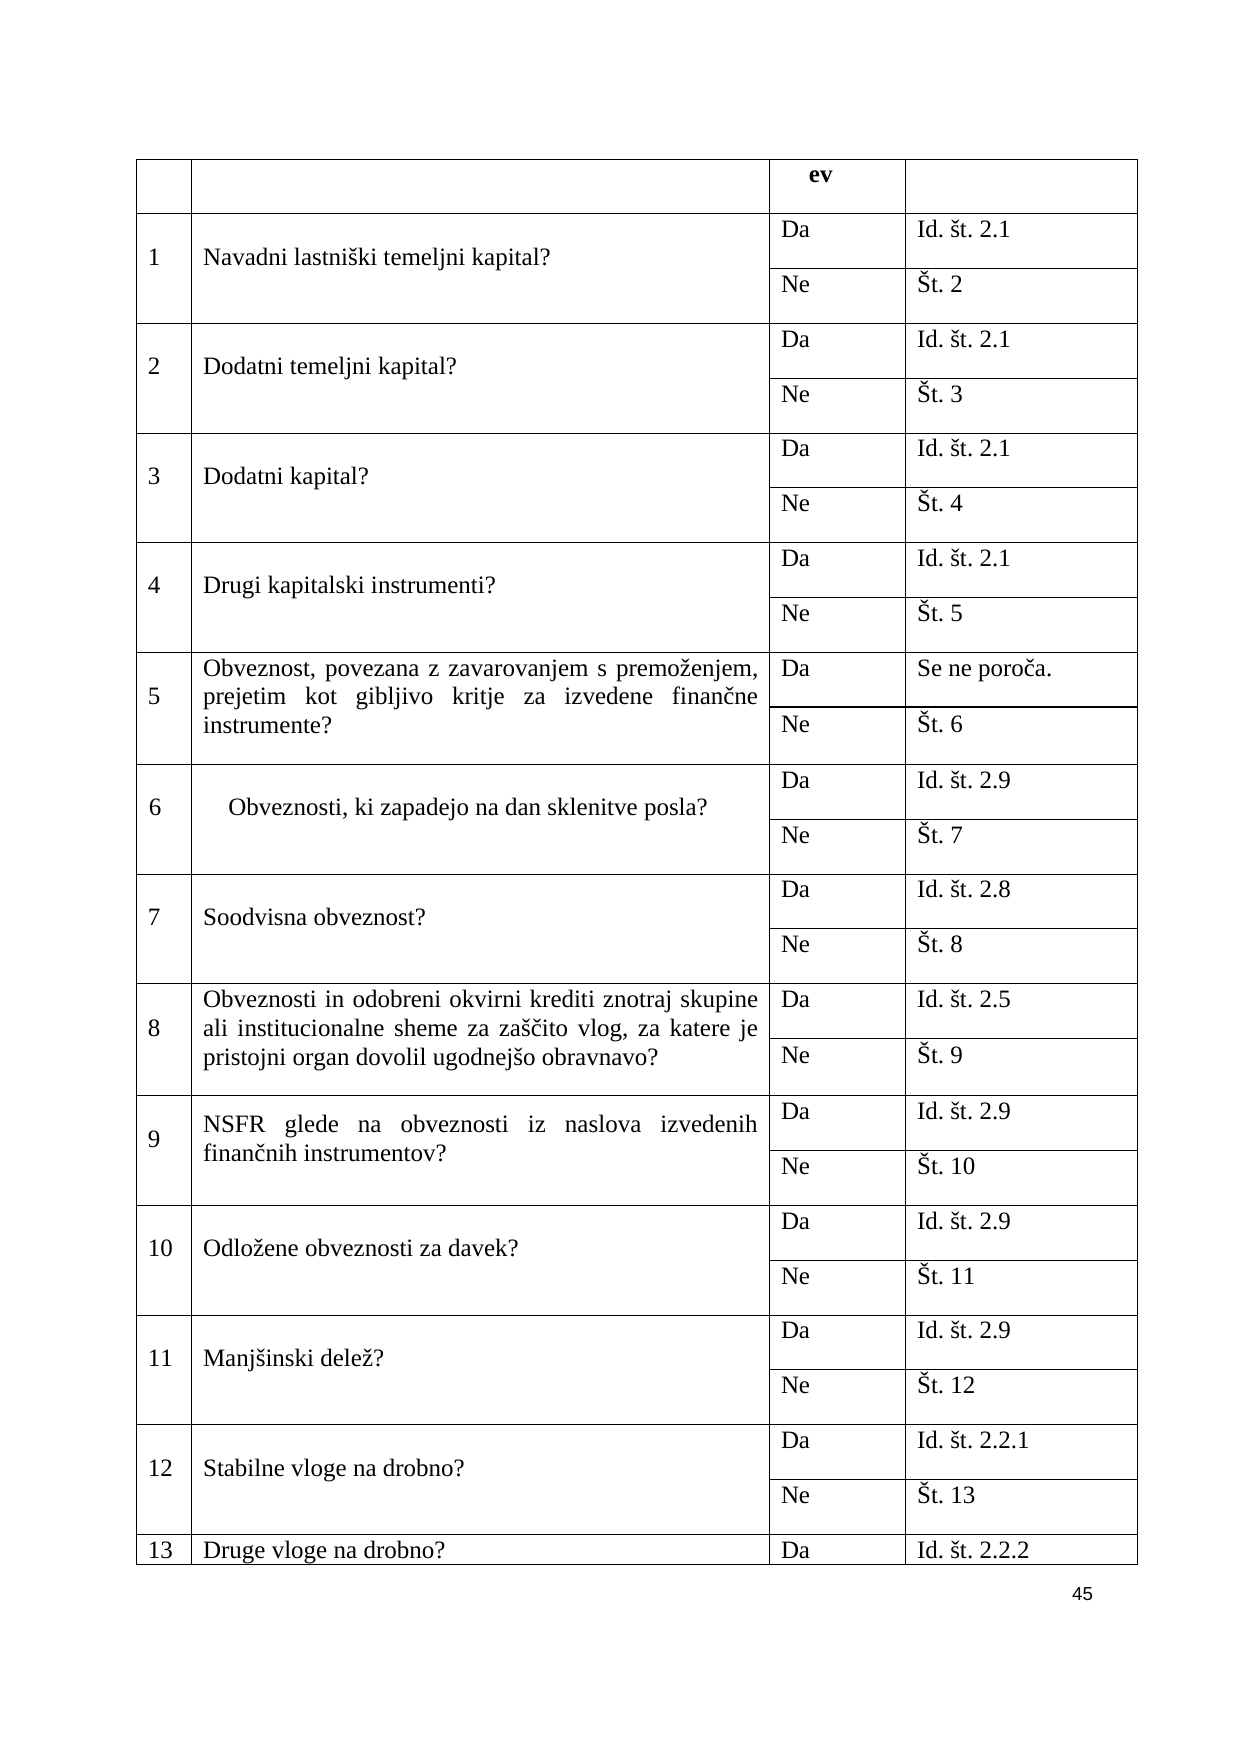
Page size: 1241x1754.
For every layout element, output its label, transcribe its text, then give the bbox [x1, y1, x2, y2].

table_cell Ne [770, 1480, 905, 1534]
table_cell Id. št. 2.1 [906, 434, 1137, 487]
table_cell Da [770, 765, 905, 819]
table_cell 7 [137, 875, 191, 983]
table_cell 3 [137, 434, 191, 542]
table_cell 4 [137, 543, 191, 652]
table_cell 5 [137, 653, 191, 764]
table_cell Id. št. 2.2.1 [906, 1425, 1137, 1479]
table_cell Št. 4 [906, 488, 1137, 542]
table_cell Št. 11 [906, 1261, 1137, 1314]
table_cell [192, 1535, 769, 1563]
table_cell Ne [770, 1039, 905, 1095]
table_cell 1 [137, 214, 191, 323]
table_cell Obveznost, povezana z zavarovanjem s premoženjem, prejetim kot gibljivo kritje za izvedene finančne instrumente? [192, 653, 769, 764]
table_cell Da [770, 984, 905, 1038]
table_cell Dodatni kapital? [192, 434, 769, 542]
table_cell Da [770, 1206, 905, 1260]
table_cell 9 [137, 1096, 191, 1205]
table_header Postavka [192, 160, 769, 213]
table_cell Drugi kapitalski instrumenti? [192, 543, 769, 652]
table_cell Stabilne vloge na drobno? [192, 1425, 769, 1534]
table_cell Št. 2 [906, 269, 1137, 323]
table_cell Ne [770, 598, 905, 652]
table_cell Id. št. 2.2.2 [906, 1535, 1137, 1563]
table_cell Ne [770, 929, 905, 983]
table_cell 2 [137, 324, 191, 432]
table_cell Soodvisna obveznost? [192, 875, 769, 983]
table_cell 12 [137, 1425, 191, 1534]
table_cell Da [770, 1535, 905, 1563]
table_cell Obveznosti in odobreni okvirni krediti znotraj skupine ali institucionalne sheme za zaščito vlog, za katere je pristojni organ dovolil ugodnejšo obravnavo? [192, 984, 769, 1095]
table_cell Št. 3 [906, 379, 1137, 432]
table_cell Da [770, 1096, 905, 1150]
table_cell Da [770, 653, 905, 706]
table_cell Ne [770, 488, 905, 542]
table_cell Id. št. 2.8 [906, 875, 1137, 928]
table_cell Ne [770, 1151, 905, 1205]
table_cell Da [770, 1425, 905, 1479]
table_cell Št. 5 [906, 598, 1137, 652]
table_cell 11 [137, 1316, 191, 1424]
table_cell Ne [770, 1370, 905, 1424]
table_cell 10 [137, 1206, 191, 1314]
table_cell 13 [137, 1535, 191, 1563]
table_cell Da [770, 214, 905, 268]
table_cell Št. 13 [906, 1480, 1137, 1534]
table_cell 8 [137, 984, 191, 1095]
table_cell Št. 9 [906, 1039, 1137, 1095]
table_header Odločitev [770, 160, 905, 213]
table_cell Navadni lastniški temeljni kapital? [192, 214, 769, 323]
table_cell Da [770, 875, 905, 928]
table_cell Id. št. 2.9 [906, 1096, 1137, 1150]
table_header Št. [137, 160, 191, 213]
table_cell Št. 12 [906, 1370, 1137, 1424]
table_cell Da [770, 324, 905, 378]
table_cell 6 [137, 765, 191, 873]
table_header Dejanje [906, 160, 1137, 213]
table_cell Ne [770, 1261, 905, 1314]
table_cell Da [770, 434, 905, 487]
table_cell Št. 10 [906, 1151, 1137, 1205]
table_cell NSFR glede na obveznosti iz naslova izvedenih finančnih instrumentov? [192, 1096, 769, 1205]
table_cell Da [770, 1316, 905, 1369]
table_cell Id. št. 2.5 [906, 984, 1137, 1038]
table_cell Ne [770, 269, 905, 323]
table_cell Id. št. 2.1 [906, 214, 1137, 268]
table_cell Da [770, 543, 905, 597]
table_cell Manjšinski delež? [192, 1316, 769, 1424]
table_cell Št. 7 [906, 820, 1137, 873]
table_cell Id. št. 2.9 [906, 1316, 1137, 1369]
table_cell Ne [770, 708, 905, 764]
table_cell Obveznosti, ki zapadejo na dan sklenitve posla? [192, 765, 769, 873]
table_cell Ne [770, 379, 905, 432]
table_cell Št. 6 [906, 708, 1137, 764]
table_cell Id. št. 2.9 [906, 1206, 1137, 1260]
table_cell Id. št. 2.1 [906, 324, 1137, 378]
table_cell Odložene obveznosti za davek? [192, 1206, 769, 1314]
table_cell Dodatni temeljni kapital? [192, 324, 769, 432]
table_cell Id. št. 2.9 [906, 765, 1137, 819]
table_cell Se ne poroča. [906, 653, 1137, 706]
table_cell Id. št. 2.1 [906, 543, 1137, 597]
table_cell Ne [770, 820, 905, 873]
table_cell Št. 8 [906, 929, 1137, 983]
